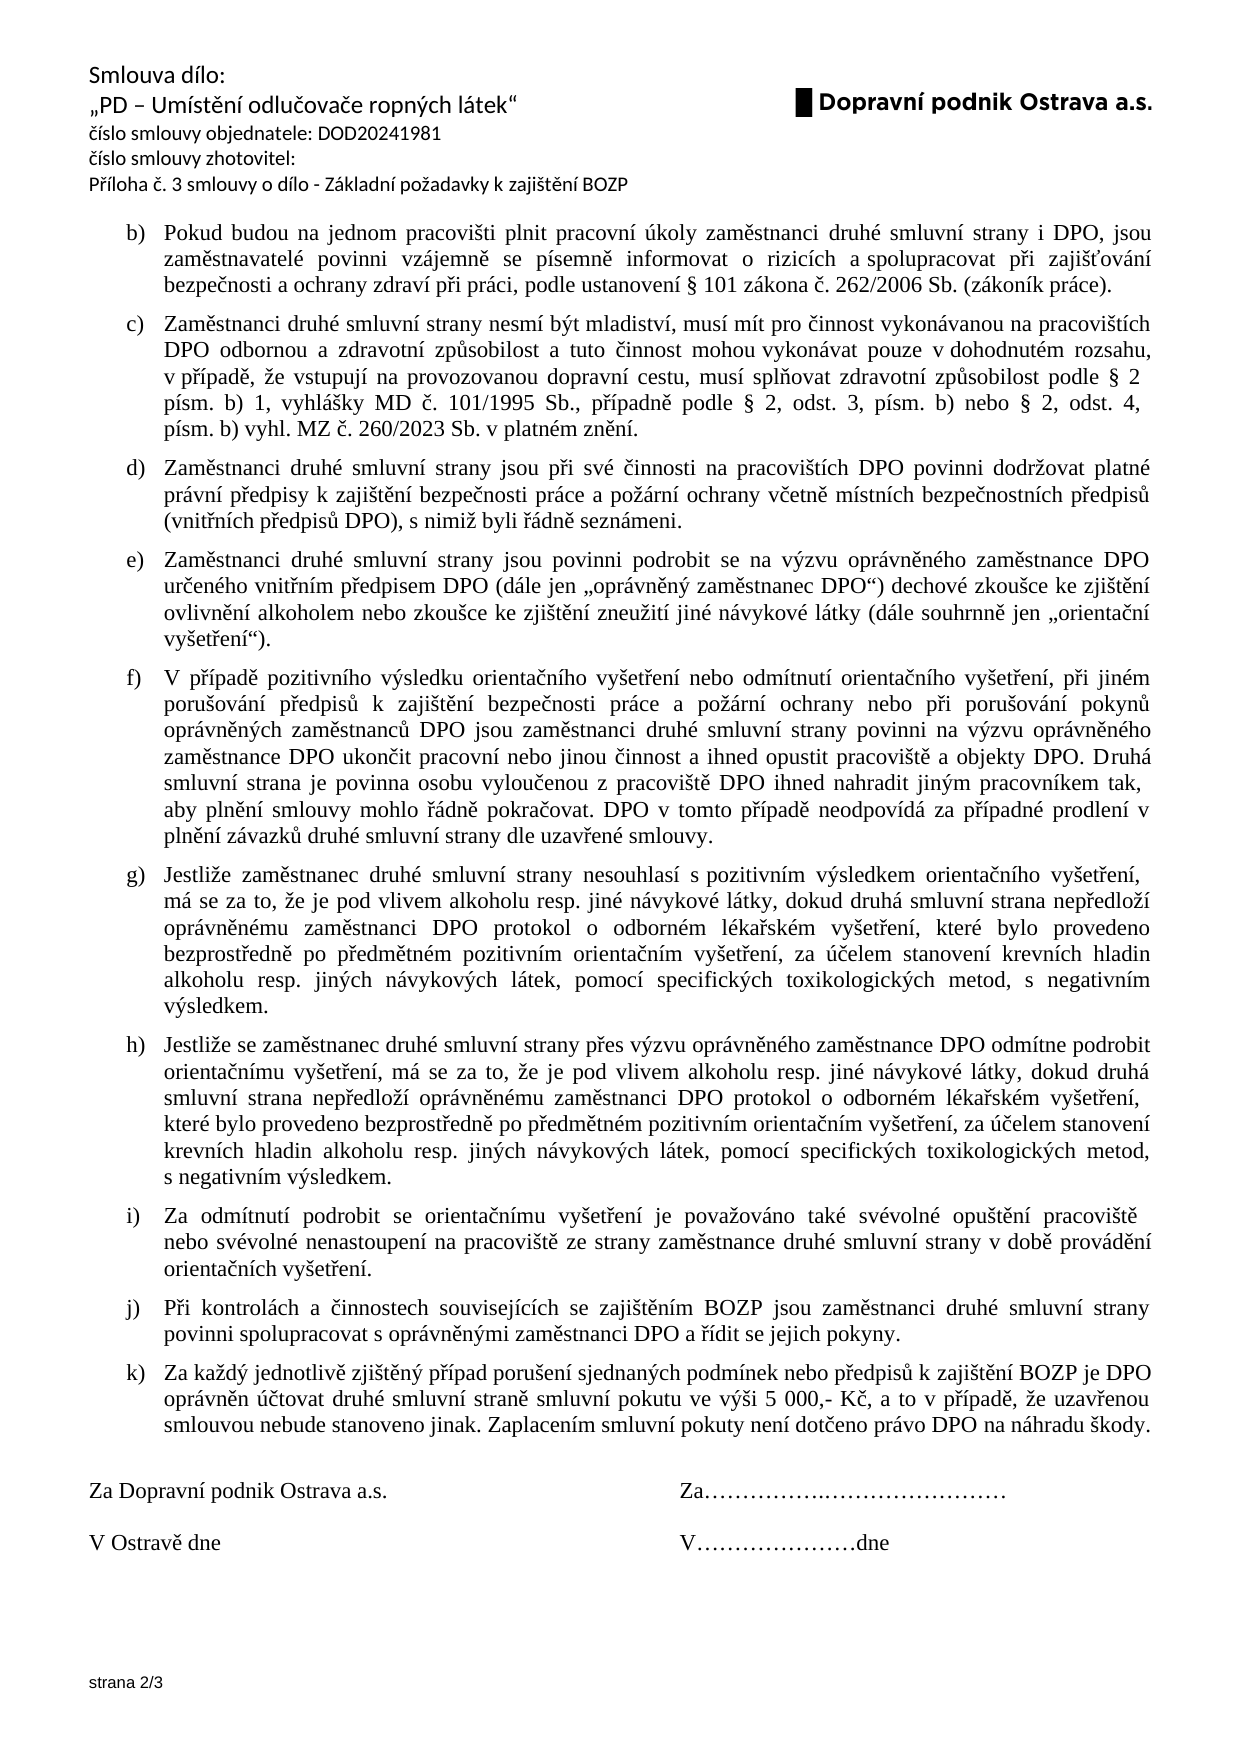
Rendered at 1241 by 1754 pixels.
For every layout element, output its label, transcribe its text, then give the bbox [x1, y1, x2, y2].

picture [795, 88, 1152, 117]
list Zaměstnanci druhé smluvní strany jsou při své činnosti na pracovištích DPO povinni dodržovat platné právní předpisy k zajištění bezpečnosti práce a požární ochrany včetně místních bezpečnostních předpisů (vnitřních předpisů DPO), s nimiž byli řádně seznámeni. [126, 454, 1152, 533]
text V Ostravě dne V…………………dne [89, 1529, 1152, 1556]
list Za každý jednotlivě zjištěný případ porušení sjednaných podmínek nebo předpisů k zajištění BOZP je DPO oprávněn účtovat druhé smluvní straně smluvní pokutu ve výši 5 000,- Kč, a to v případě, že uzavřenou smlouvou nebude stanoveno jinak. Zaplacením smluvní pokuty není dotčeno právo DPO na náhradu škody. [126, 1359, 1152, 1438]
list Jestliže zaměstnanec druhé smluvní strany nesouhlasí s pozitivním výsledkem orientačního vyšetření, má se za to, že je pod vlivem alkoholu resp. jiné návykové látky, dokud druhá smluvní strana nepředloží oprávněnému zaměstnanci DPO protokol o odborném lékařském vyšetření, které bylo provedeno bezprostředně po předmětném pozitivním orientačním vyšetření, za účelem stanovení krevních hladin alkoholu resp. jiných návykových látek, pomocí specifických toxikologických metod, s negativním výsledkem. [126, 861, 1152, 1019]
list Za odmítnutí podrobit se orientačnímu vyšetření je považováno také svévolné opuštění pracoviště nebo svévolné nenastoupení na pracoviště ze strany zaměstnance druhé smluvní strany v době provádění orientačních vyšetření. [126, 1202, 1152, 1281]
list V případě pozitivního výsledku orientačního vyšetření nebo odmítnutí orientačního vyšetření, při jiném porušování předpisů k zajištění bezpečnosti práce a požární ochrany nebo při porušování pokynů oprávněných zaměstnanců DPO jsou zaměstnanci druhé smluvní strany povinni na výzvu oprávněného zaměstnance DPO ukončit pracovní nebo jinou činnost a ihned opustit pracoviště a objekty DPO. Druhá smluvní strana je povinna osobu vyloučenou z pracoviště DPO ihned nahradit jiným pracovníkem tak, aby plnění smlouvy mohlo řádně pokračovat. DPO v tomto případě neodpovídá za případné prodlení v plnění závazků druhé smluvní strany dle uzavřené smlouvy. [126, 664, 1152, 848]
list Pokud budou na jednom pracovišti plnit pracovní úkoly zaměstnanci druhé smluvní strany i DPO, jsou zaměstnavatelé povinni vzájemně se písemně informovat o rizicích a spolupracovat při zajišťování bezpečnosti a ochrany zdraví při práci, podle ustanovení § 101 zákona č. 262/2006 Sb. (zákoník práce). [126, 218, 1152, 298]
text Za Dopravní podnik Ostrava a.s. Za…………….…………………… [89, 1477, 1152, 1503]
list Zaměstnanci druhé smluvní strany nesmí být mladiství, musí mít pro činnost vykonávanou na pracovištích DPO odbornou a zdravotní způsobilost a tuto činnost mohou vykonávat pouze v dohodnutém rozsahu, v případě, že vstupují na provozovanou dopravní cestu, musí splňovat zdravotní způsobilost podle § 2 písm. b) 1, vyhlášky MD č. 101/1995 Sb., případně podle § 2, odst. 3, písm. b) nebo § 2, odst. 4, písm. b) vyhl. MZ č. 260/2023 Sb. v platném znění. [126, 310, 1152, 442]
list Jestliže se zaměstnanec druhé smluvní strany přes výzvu oprávněného zaměstnance DPO odmítne podrobit orientačnímu vyšetření, má se za to, že je pod vlivem alkoholu resp. jiné návykové látky, dokud druhá smluvní strana nepředloží oprávněnému zaměstnanci DPO protokol o odborném lékařském vyšetření, které bylo provedeno bezprostředně po předmětném pozitivním orientačním vyšetření, za účelem stanovení krevních hladin alkoholu resp. jiných návykových látek, pomocí specifických toxikologických metod, s negativním výsledkem. [126, 1031, 1152, 1189]
list Zaměstnanci druhé smluvní strany jsou povinni podrobit se na výzvu oprávněného zaměstnance DPO určeného vnitřním předpisem DPO (dále jen „oprávněný zaměstnanec DPO“) dechové zkoušce ke zjištění ovlivnění alkoholem nebo zkoušce ke zjištění zneužití jiné návykové látky (dále souhrnně jen „orientační vyšetření“). [126, 546, 1152, 651]
list Při kontrolách a činnostech souvisejících se zajištěním BOZP jsou zaměstnanci druhé smluvní strany povinni spolupracovat s oprávněnými zaměstnanci DPO a řídit se jejich pokyny. [126, 1294, 1152, 1346]
